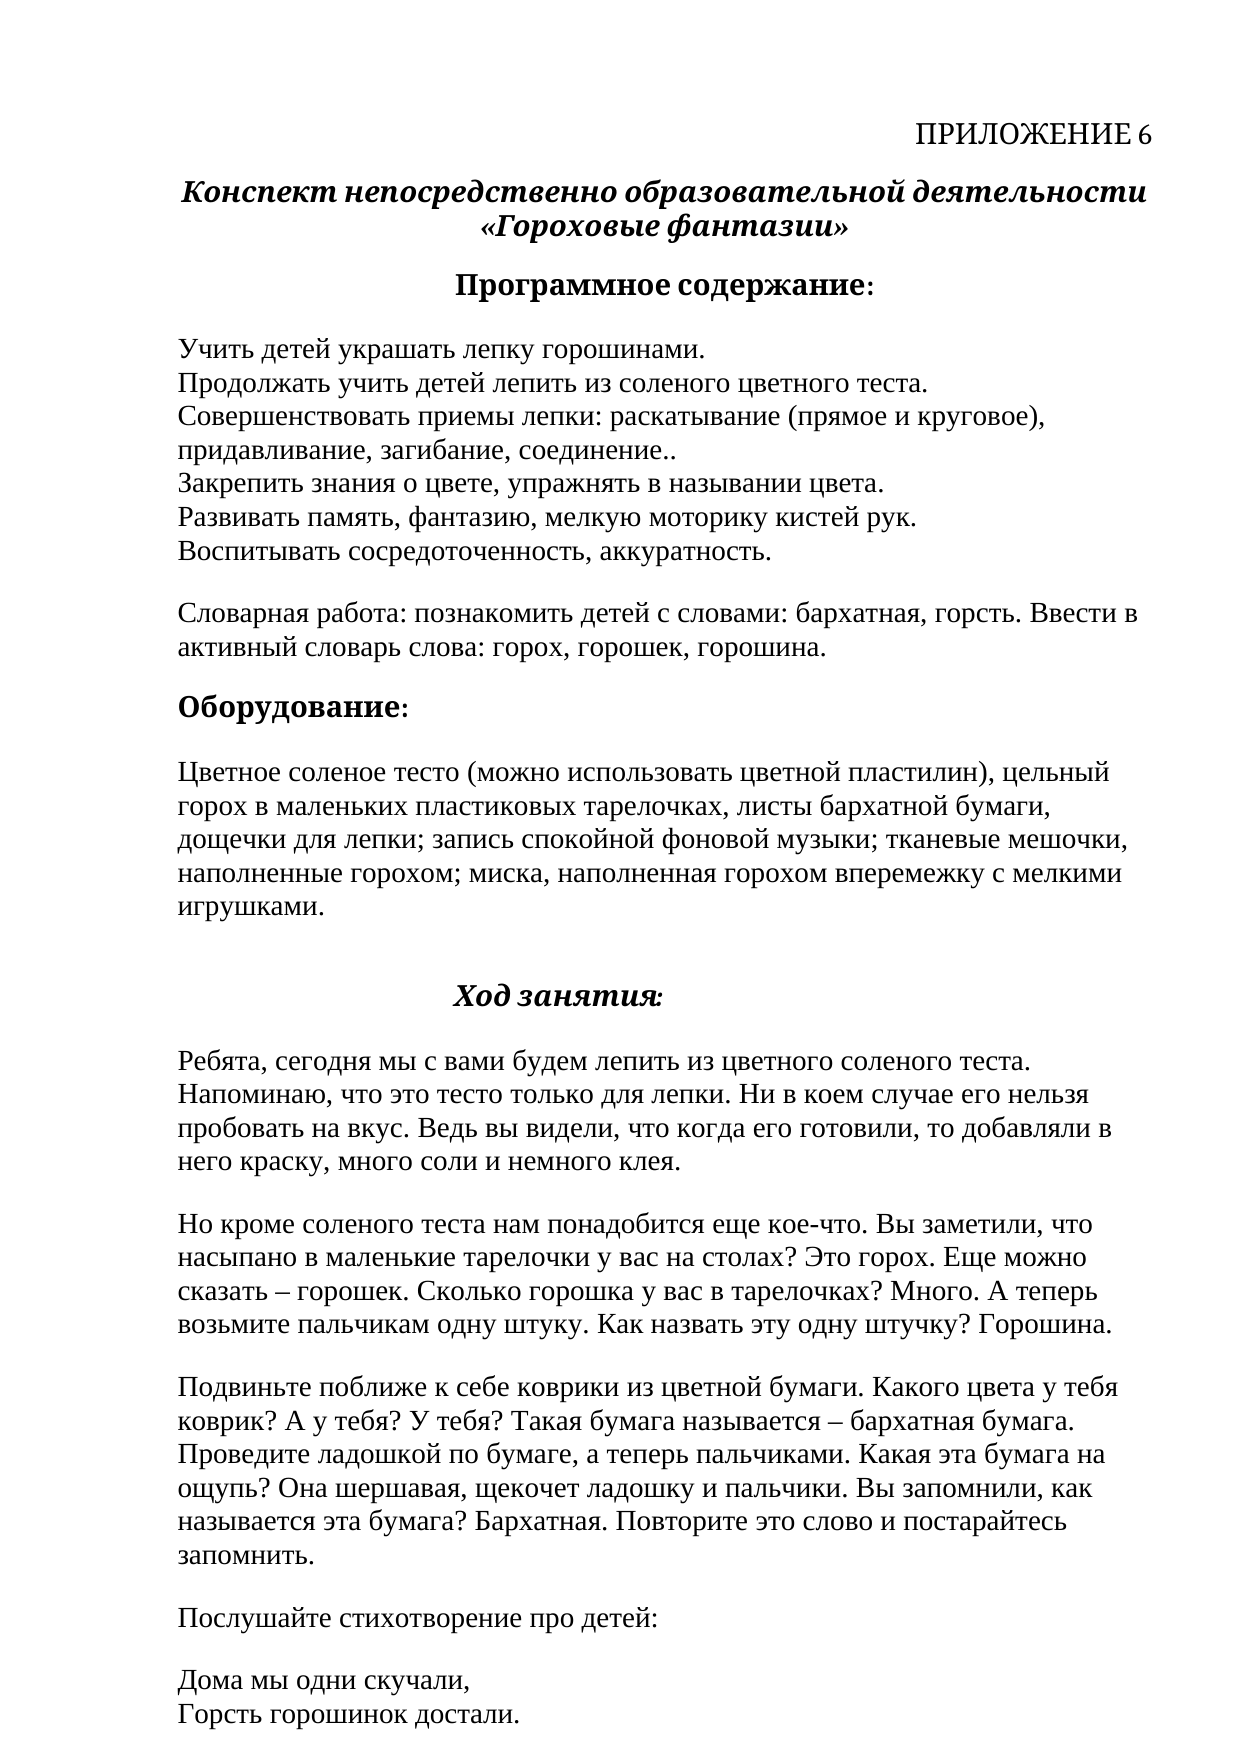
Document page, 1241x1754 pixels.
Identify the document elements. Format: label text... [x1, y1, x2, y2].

subtitle ПРИЛОЖЕНИЕ 6 [177, 118, 1152, 152]
text Дома мы одни скучали, Горсть горошинок достали. [177, 1662, 1152, 1729]
text Учить детей украшать лепку горошинами. Продолжать учить детей лепить из соленого цветного теста. Совершенствовать приемы лепки: раскатывание (прямое и круговое), придавливание, загибание, соединение.. Закрепить знания о цвете, упражнять в назывании цвета. Развивать память, фантазию, мелкую моторику кистей рук. Воспитывать сосредоточенность, аккуратность. [177, 331, 1152, 566]
text Послушайте стихотворение про детей: [177, 1600, 1152, 1633]
text Подвиньте поближе к себе коврики из цветной бумаги. Какого цвета у тебя коврик? А у тебя? У тебя? Такая бумага называется – бархатная бумага. Проведите ладошкой по бумаге, а теперь пальчиками. Какая эта бумага на ощупь? Она шершавая, щекочет ладошку и пальчики. Вы запомнили, как называется эта бумага? Бархатная. Повторите это слово и постарайтесь запомнить. [177, 1369, 1152, 1571]
subtitle Оборудование: [177, 692, 1152, 725]
text Но кроме соленого теста нам понадобится еще кое-что. Вы заметили, что насыпано в маленькие тарелочки у вас на столах? Это горох. Еще можно сказать – горошек. Сколько горошка у вас в тарелочках? Много. А теперь возьмите пальчикам одну штуку. Как назвать эту одну штучку? Горошина. [177, 1206, 1152, 1340]
subtitle Конспект непосредственно образовательной деятельности «Гороховые фантазии» [177, 177, 1152, 244]
subtitle Программное содержание: [177, 269, 1152, 302]
text Словарная работа: познакомить детей с словами: бархатная, горсть. Ввести в активный словарь слова: горох, горошек, горошина. [177, 595, 1152, 662]
subtitle Ход занятия: [177, 980, 1152, 1013]
text Цветное соленое тесто (можно использовать цветной пластилин), цельный горох в маленьких пластиковых тарелочках, листы бархатной бумаги, дощечки для лепки; запись спокойной фоновой музыки; тканевые мешочки, наполненные горохом; миска, наполненная горохом вперемежку с мелкими игрушками. [177, 754, 1152, 951]
text Ребята, сегодня мы с вами будем лепить из цветного соленого теста. Напоминаю, что это тесто только для лепки. Ни в коем случае его нельзя пробовать на вкус. Ведь вы видели, что когда его готовили, то добавляли в него краску, много соли и немного клея. [177, 1043, 1152, 1177]
